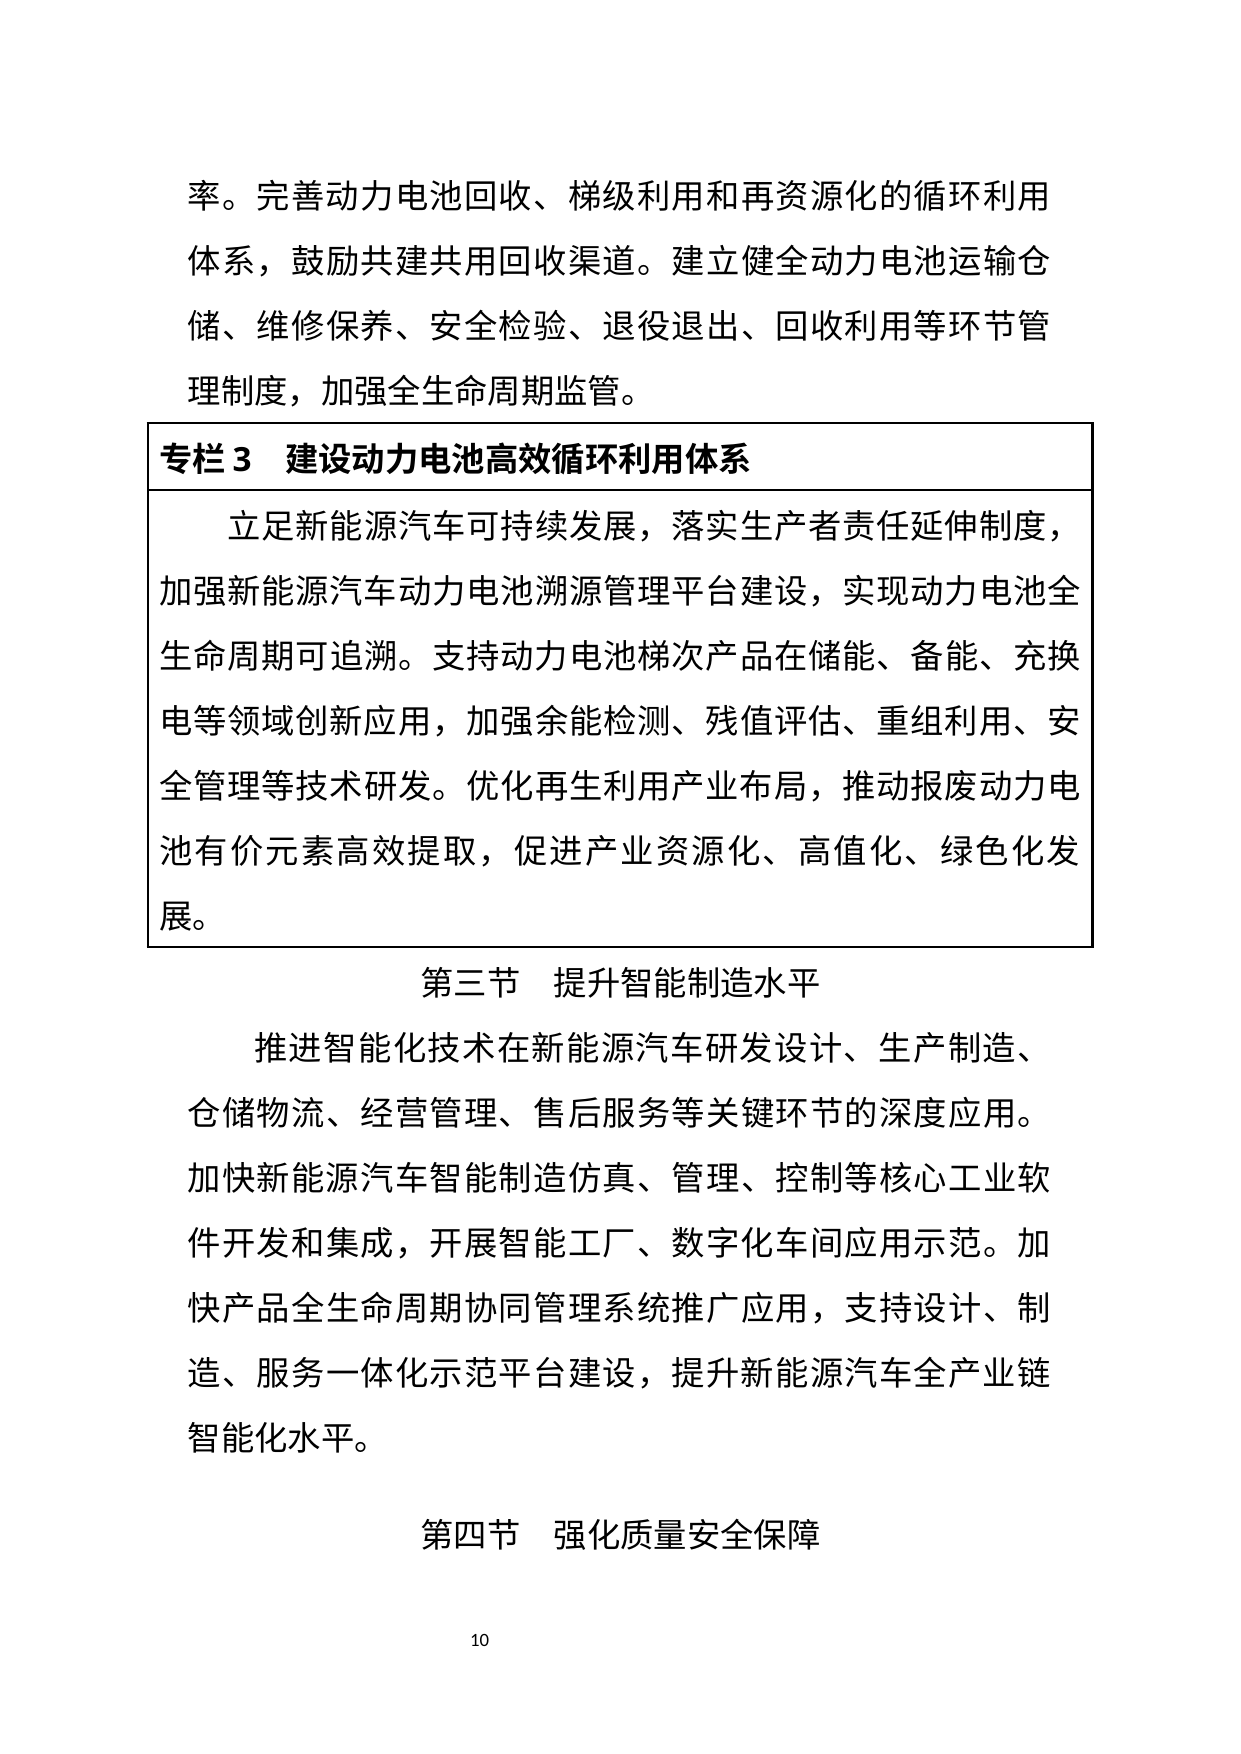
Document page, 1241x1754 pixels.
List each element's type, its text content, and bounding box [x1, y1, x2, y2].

text 推进智能化技术在新能源汽车研发设计、生产制造、仓储物流、经营管理、售后服务等关键环节的深度应用。加快新能源汽车智能制造仿真、管理、控制等核心工业软件开发和集成，开展智能工厂、数字化车间应用示范。加快产品全生命周期协同管理系统推广应用，支持设计、制造、服务一体化示范平台建设，提升新能源汽车全产业链智能化水平。 [187, 1013, 1053, 1468]
text 第三节 提升智能制造水平 [187, 948, 1053, 1013]
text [187, 162, 1053, 422]
table_header 专栏3 建设动力电池高效循环利用体系 [149, 424, 1091, 489]
table_cell 立足新能源汽车可持续发展，落实生产者责任延伸制度，加强新能源汽车动力电池溯源管理平台建设，实现动力电池全生命周期可追溯。支持动力电池梯次产品在储能、备能、充换电等领域创新应用，加强余能检测、残值评估、重组利用、安全管理等技术研发。优化再生利用产业布局，推动报废动力电池有价元素高效提取，促进产业资源化、高值化、绿色化发展。 [149, 491, 1091, 946]
text 第四节 强化质量安全保障 [187, 1501, 1053, 1566]
